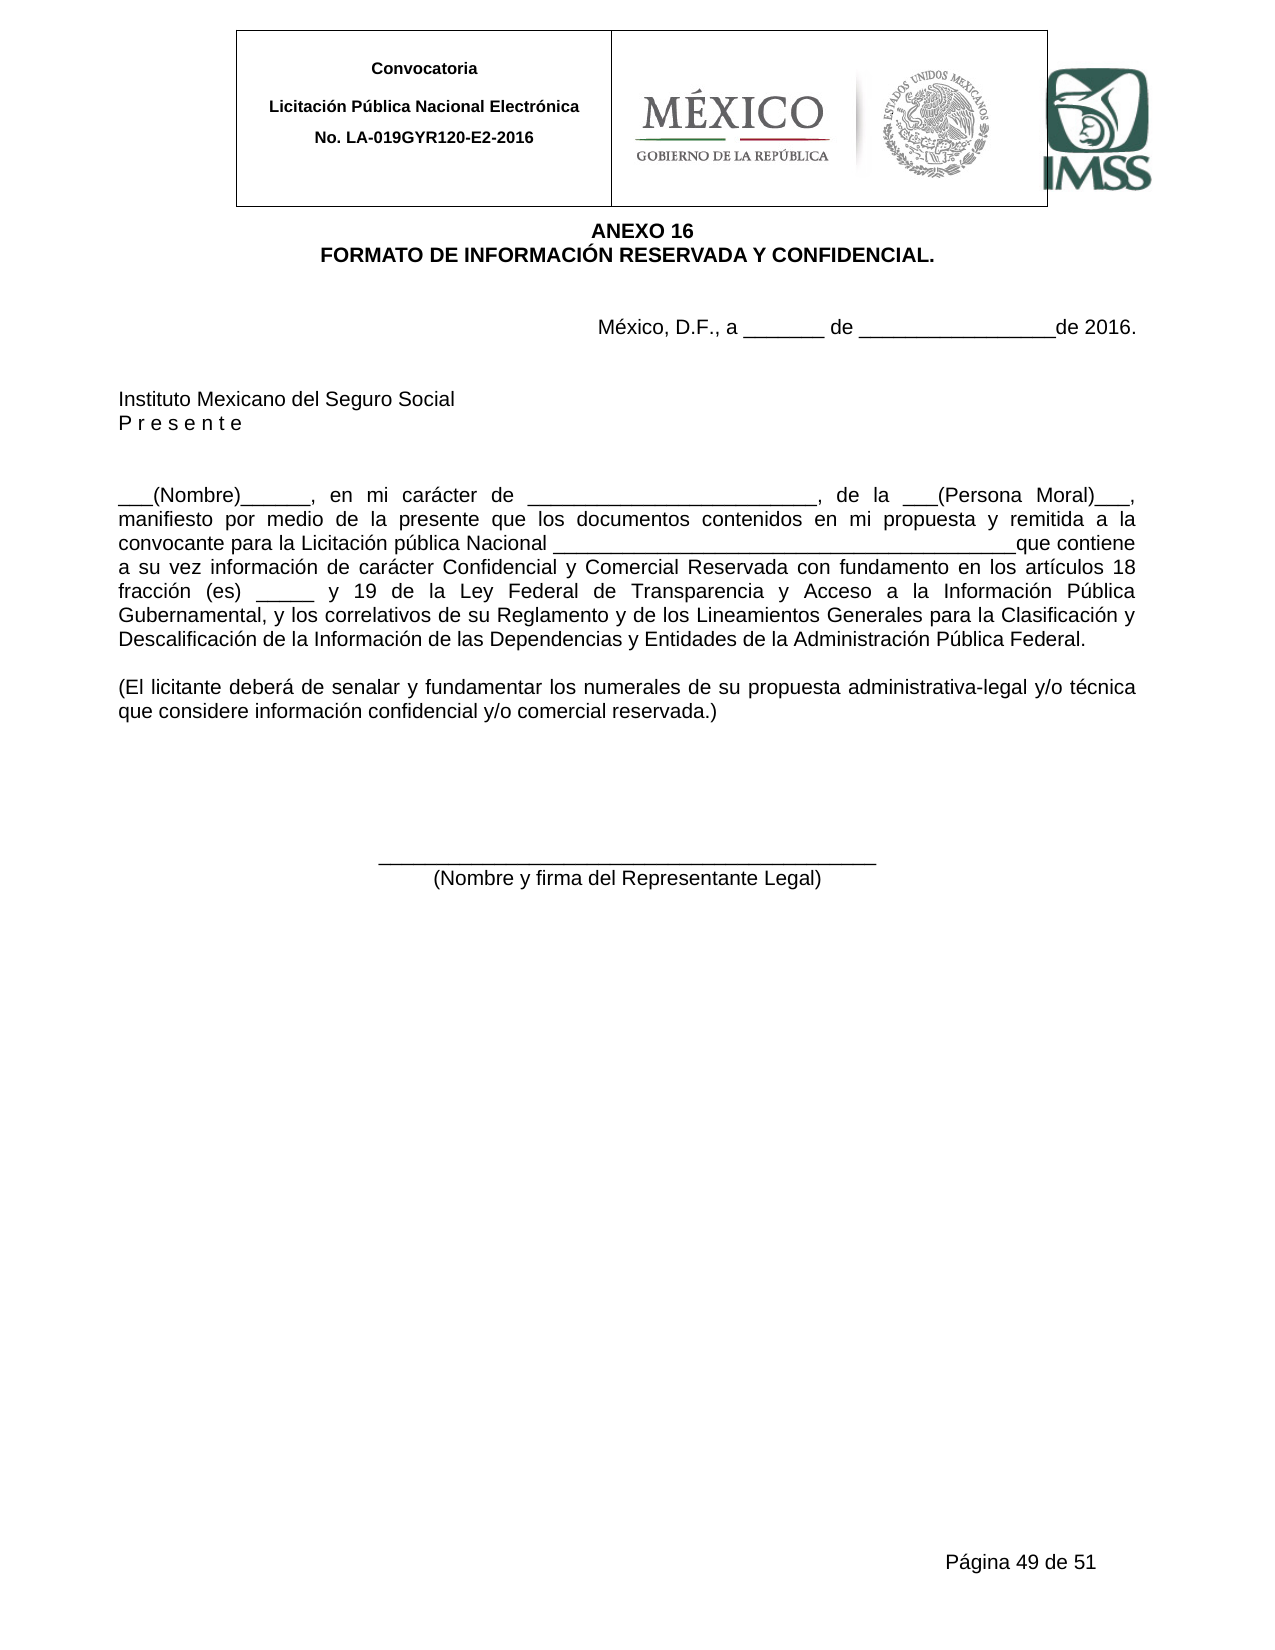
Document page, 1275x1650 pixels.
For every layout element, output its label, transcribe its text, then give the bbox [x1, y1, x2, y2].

picture [633, 57, 993, 189]
text ___________________________________________ [118, 842, 1137, 866]
text México, D.F., a _______ de _________________de 2016. [118, 315, 1137, 339]
text Instituto Mexicano del Seguro Social [118, 387, 1137, 411]
text (Nombre y firma del Representante Legal) [118, 866, 1137, 890]
subtitle ANEXO 16 [148, 219, 1137, 243]
text P r e s e n t e [118, 411, 1137, 435]
text (El licitante deberá de senalar y fundamentar los numerales de su propuesta administrativa-legal y/o técnica que considere información confidencial y/o comercial reservada.) [118, 674, 1137, 722]
text ___(Nombre)______, en mi carácter de _________________________, de la ___(Persona Moral)___, manifiesto por medio de la presente que los documentos contenidos en mi propuesta y remitida a la convocante para la Licitación pública Nacional ________________________________________que contiene a su vez información de carácter Confidencial y Comercial Reservada con fundamento en los artículos 18 fracción (es) _____ y 19 de la Ley Federal de Transparencia y Acceso a la Información Pública Gubernamental, y los correlativos de su Reglamento y de los Lineamientos Generales para la Clasificación y Descalificación de la Información de las Dependencias y Entidades de la Administración Pública Federal. [118, 483, 1137, 651]
picture [1038, 58, 1047, 197]
picture [1048, 58, 1153, 197]
subtitle FORMATO DE INFORMACIÓN RESERVADA Y CONFIDENCIAL. [118, 243, 1137, 267]
